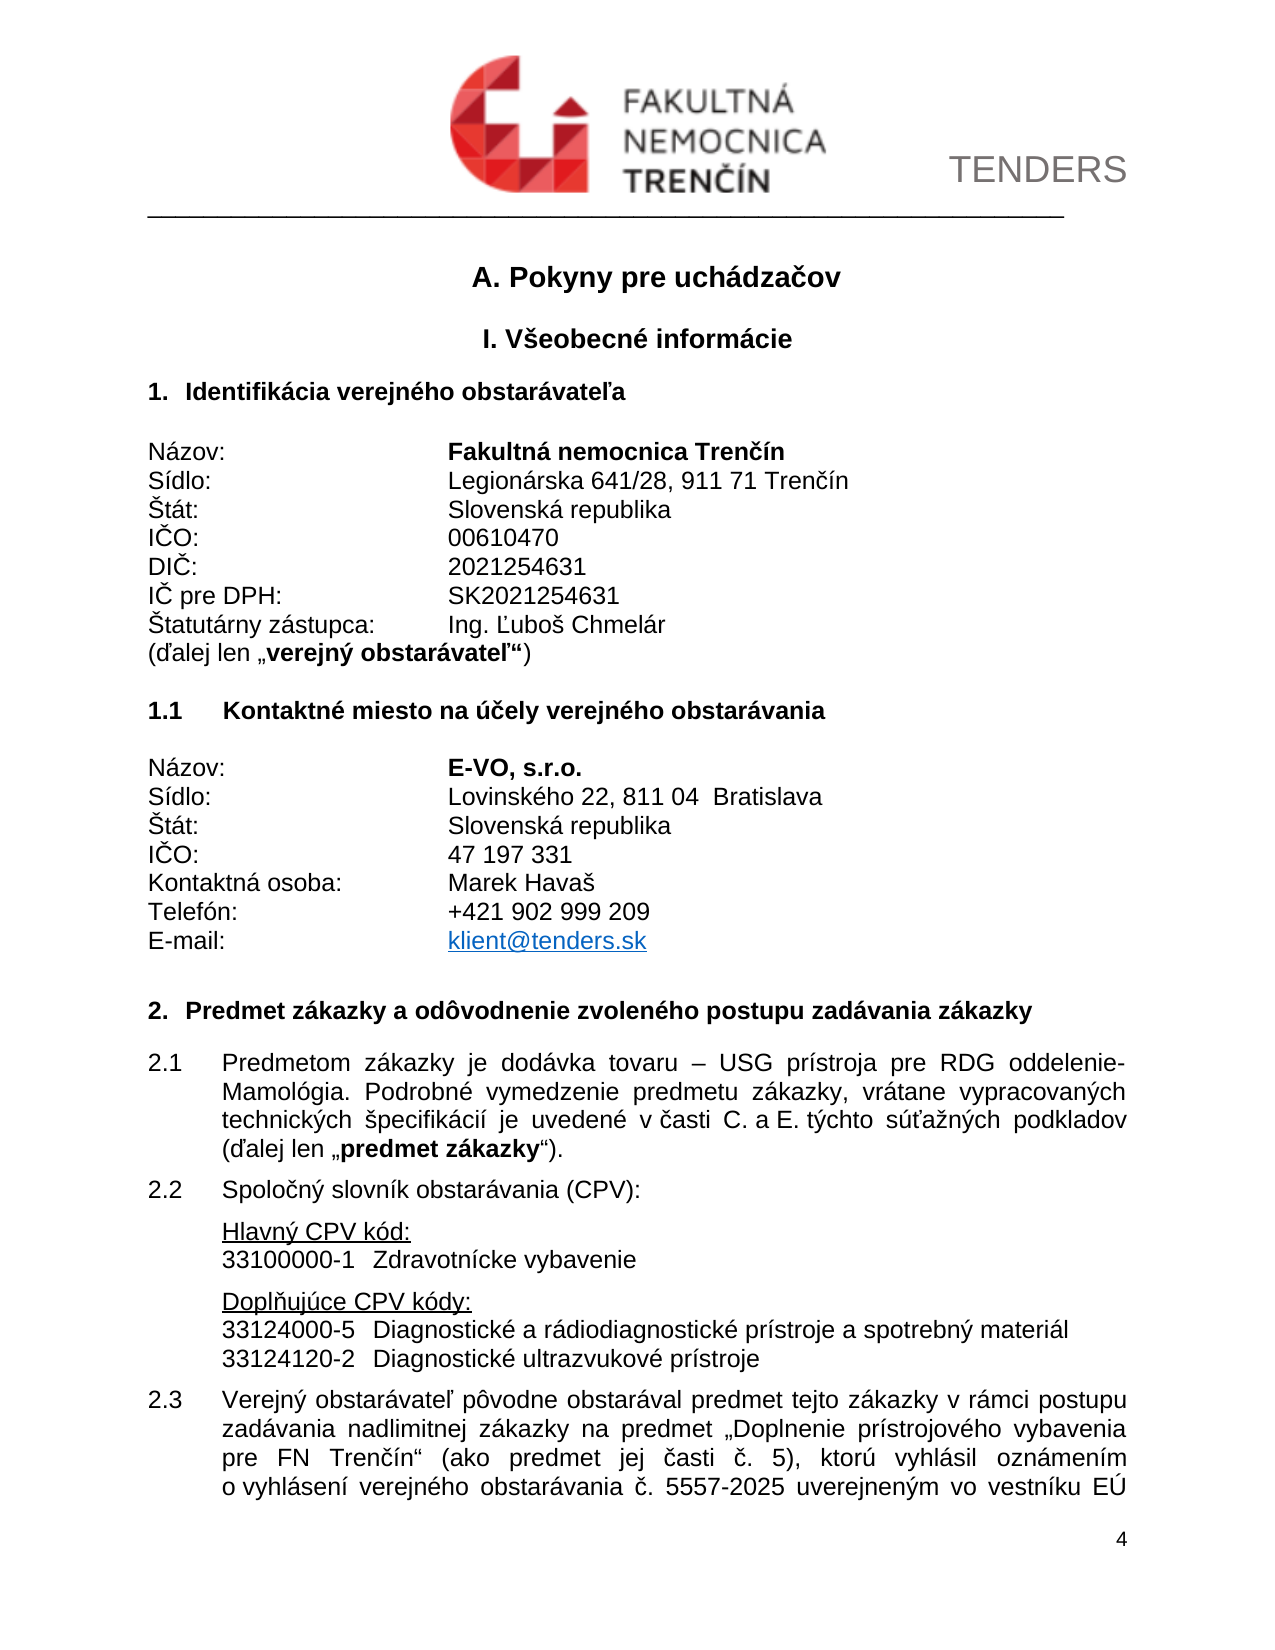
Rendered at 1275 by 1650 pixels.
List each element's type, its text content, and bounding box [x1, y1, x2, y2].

text 2.2 Spoločný slovník obstarávania (CPV): [148, 1175, 1127, 1204]
text DIČ: 2021254631 [148, 552, 1127, 581]
text Štát: Slovenská republika [148, 495, 1127, 523]
picture [446, 37, 834, 215]
text Názov: Fakultná nemocnica Trenčín [148, 437, 1127, 466]
subtitle Predmet zákazky a odôvodnenie zvoleného postupu zadávania zákazky [148, 996, 1127, 1025]
text E-mail: klient@tenders.sk [148, 926, 1127, 955]
text Štát: Slovenská republika [148, 811, 1127, 840]
subtitle I. Všeobecné informácie [148, 323, 1127, 354]
text Telefón: +421 902 999 209 [148, 897, 1127, 926]
text (ďalej len „verejný obstarávateľ“) [148, 638, 1127, 667]
text Sídlo: Legionárska 641/28, 911 71 Trenčín [148, 466, 1127, 495]
text IČO: 47 197 331 [148, 840, 1127, 868]
text IČ pre DPH: SK2021254631 [148, 581, 1127, 610]
text Sídlo: Lovinského 22, 811 04 Bratislava [148, 782, 1127, 811]
text Štatutárny zástupca: Ing. Ľuboš Chmelár [148, 610, 1127, 638]
subtitle Identifikácia verejného obstarávateľa [148, 377, 1127, 406]
text Kontaktná osoba: Marek Havaš [148, 868, 1127, 897]
subtitle Pokyny pre uchádzačov [185, 261, 1127, 294]
text 33124000-5 Diagnostické a rádiodiagnostické prístroje a spotrebný materiál [148, 1315, 1127, 1344]
text 33100000-1 Zdravotnícke vybavenie [148, 1245, 1127, 1274]
text 1.1 Kontaktné miesto na účely verejného obstarávania [148, 696, 1127, 725]
text Názov: E-VO, s.r.o. [148, 753, 1127, 782]
text IČO: 00610470 [148, 523, 1127, 552]
text Doplňujúce CPV kódy: [148, 1287, 1127, 1315]
text 2.1 Predmetom zákazky je dodávka tovaru – USG prístroja pre RDG oddelenie-Mamológia. Podrobné vymedzenie predmetu zákazky, vrátane vypracovaných technických špecifikácií je uvedené v časti C. a E. týchto súťažných podkladov (ďalej len „predmet zákazky“). [148, 1048, 1127, 1163]
text Hlavný CPV kód: [148, 1217, 1127, 1245]
text 33124120-2 Diagnostické ultrazvukové prístroje [148, 1344, 1127, 1373]
